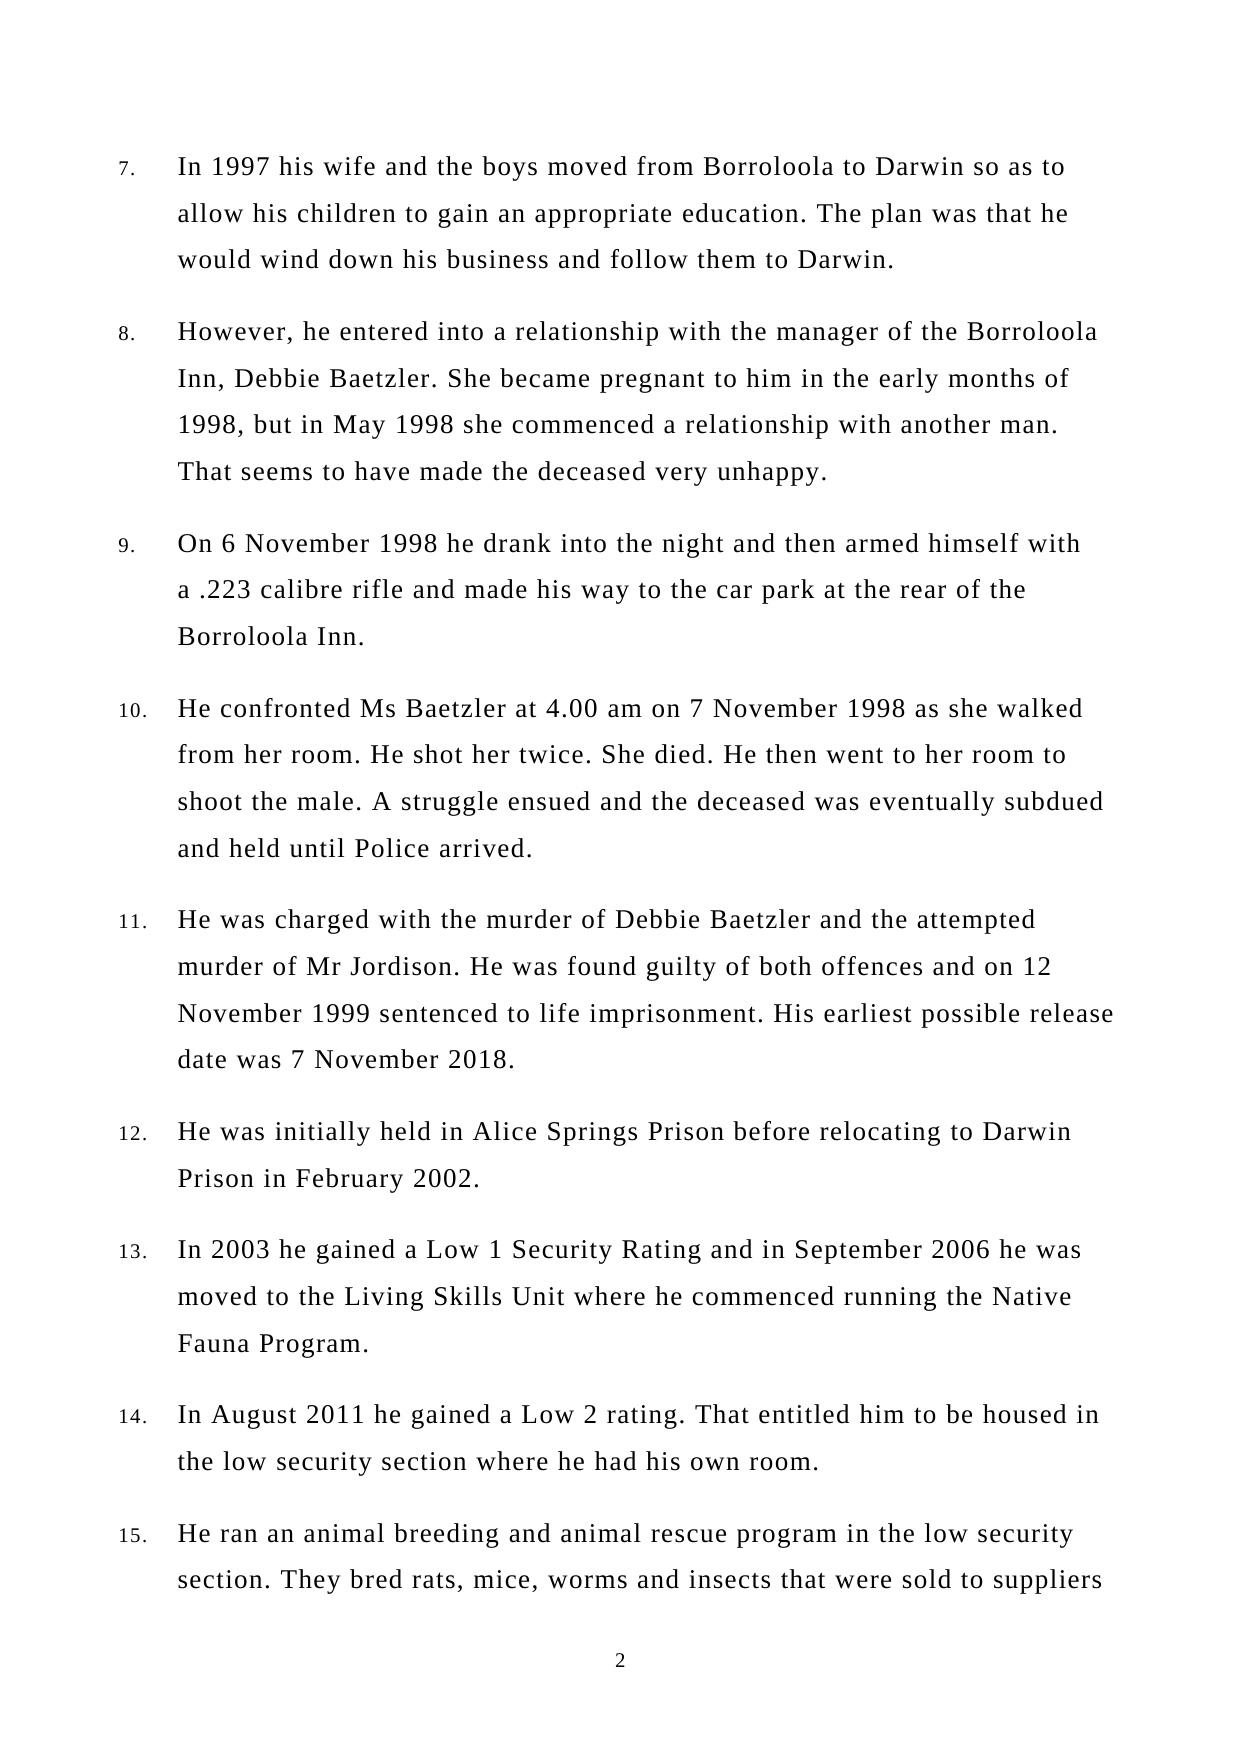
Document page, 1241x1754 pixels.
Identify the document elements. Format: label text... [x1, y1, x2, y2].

text In August 2011 he gained a Low 2 rating. That entitled him to be housed in the low security section where he had his own room. [118, 1398, 1122, 1476]
text He was charged with the murder of Debbie Baetzler and the attempted murder of Mr Jordison. He was found guilty of both offences and on 12 November 1999 sentenced to life imprisonment. His earliest possible release date was 7 November 2018. [118, 903, 1122, 1074]
text However, he entered into a relationship with the manager of the Borroloola Inn, Debbie Baetzler. She became pregnant to him in the early months of 1998, but in May 1998 she commenced a relationship with another man. That seems to have made the deceased very unhappy. [118, 315, 1122, 486]
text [118, 1517, 1122, 1594]
text In 1997 his wife and the boys moved from Borroloola to Darwin so as to allow his children to gain an appropriate education. The plan was that he would wind down his business and follow them to Darwin. [118, 150, 1122, 274]
text He confronted Ms Baetzler at 4.00 am on 7 November 1998 as she walked from her room. He shot her twice. She died. He then went to her room to shoot the male. A struggle ensued and the deceased was eventually subdued and held until Police arrived. [118, 692, 1122, 863]
text On 6 November 1998 he drank into the night and then armed himself with a .223 calibre rifle and made his way to the car park at the rear of the Borroloola Inn. [118, 527, 1122, 651]
text He was initially held in Alice Springs Prison before relocating to Darwin Prison in February 2002. [118, 1115, 1122, 1193]
text In 2003 he gained a Low 1 Security Rating and in September 2006 he was moved to the Living Skills Unit where he commenced running the Native Fauna Program. [118, 1233, 1122, 1358]
